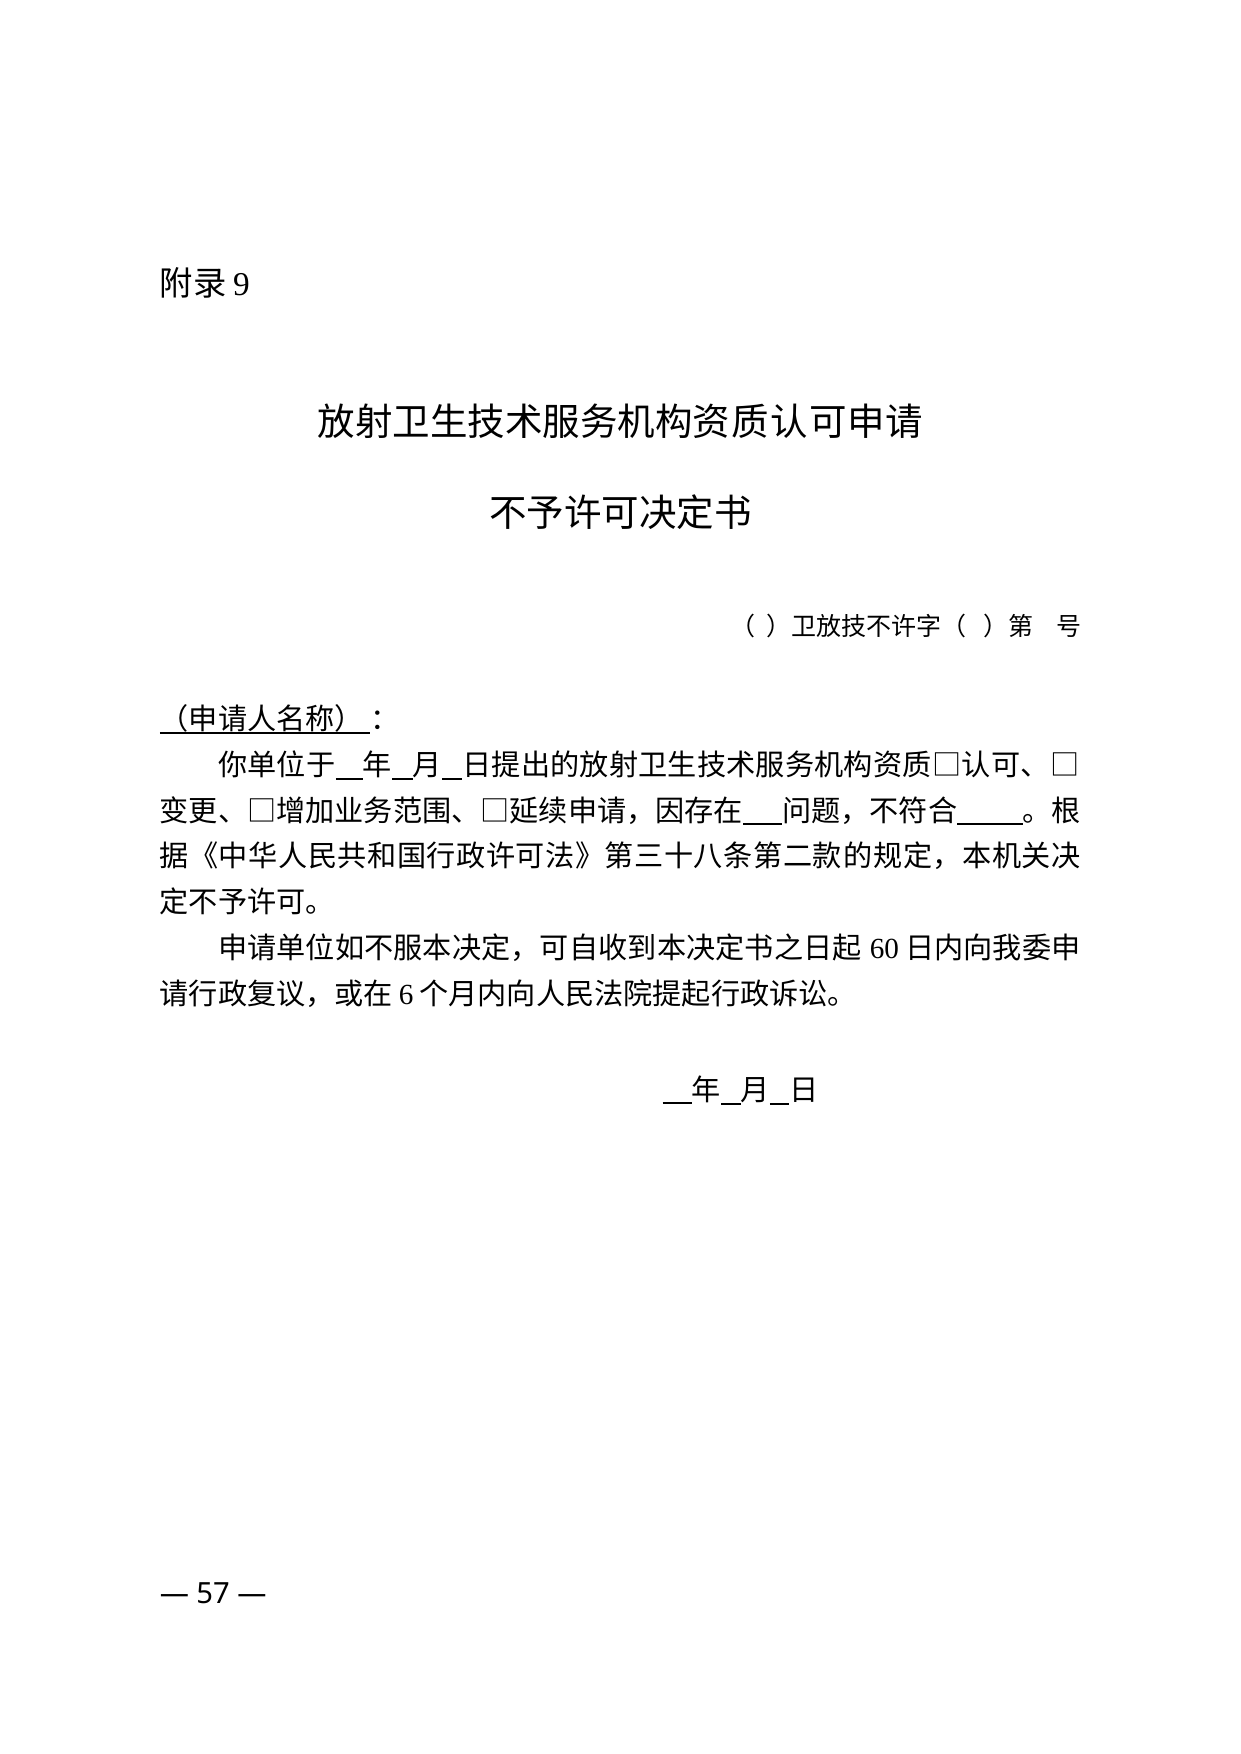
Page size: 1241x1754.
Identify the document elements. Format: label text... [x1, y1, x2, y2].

text 附录9 [159, 235, 1081, 327]
text 申请单位如不服本决定，可自收到本决定书之日起60日内向我委申请行政复议，或在6个月内向人民法院提起行政诉讼。 [159, 923, 1081, 1014]
text 年 月 日 [159, 1064, 1081, 1110]
text （申请人名称） ： [159, 694, 1081, 739]
text 放射卫生技术服务机构资质认可申请 [159, 373, 1081, 464]
text （ ）卫放技不许字（ ）第 号 [159, 602, 1081, 648]
text 不予许可决定书 [159, 464, 1081, 556]
text 你单位于 年 月 日提出的放射卫生技术服务机构资质□认可、□变更、□增加业务范围、□延续申请，因存在 问题，不符合 。根据《中华人民共和国行政许可法》第三十八条第二款的规定，本机关决定不予许可。 [159, 739, 1081, 923]
